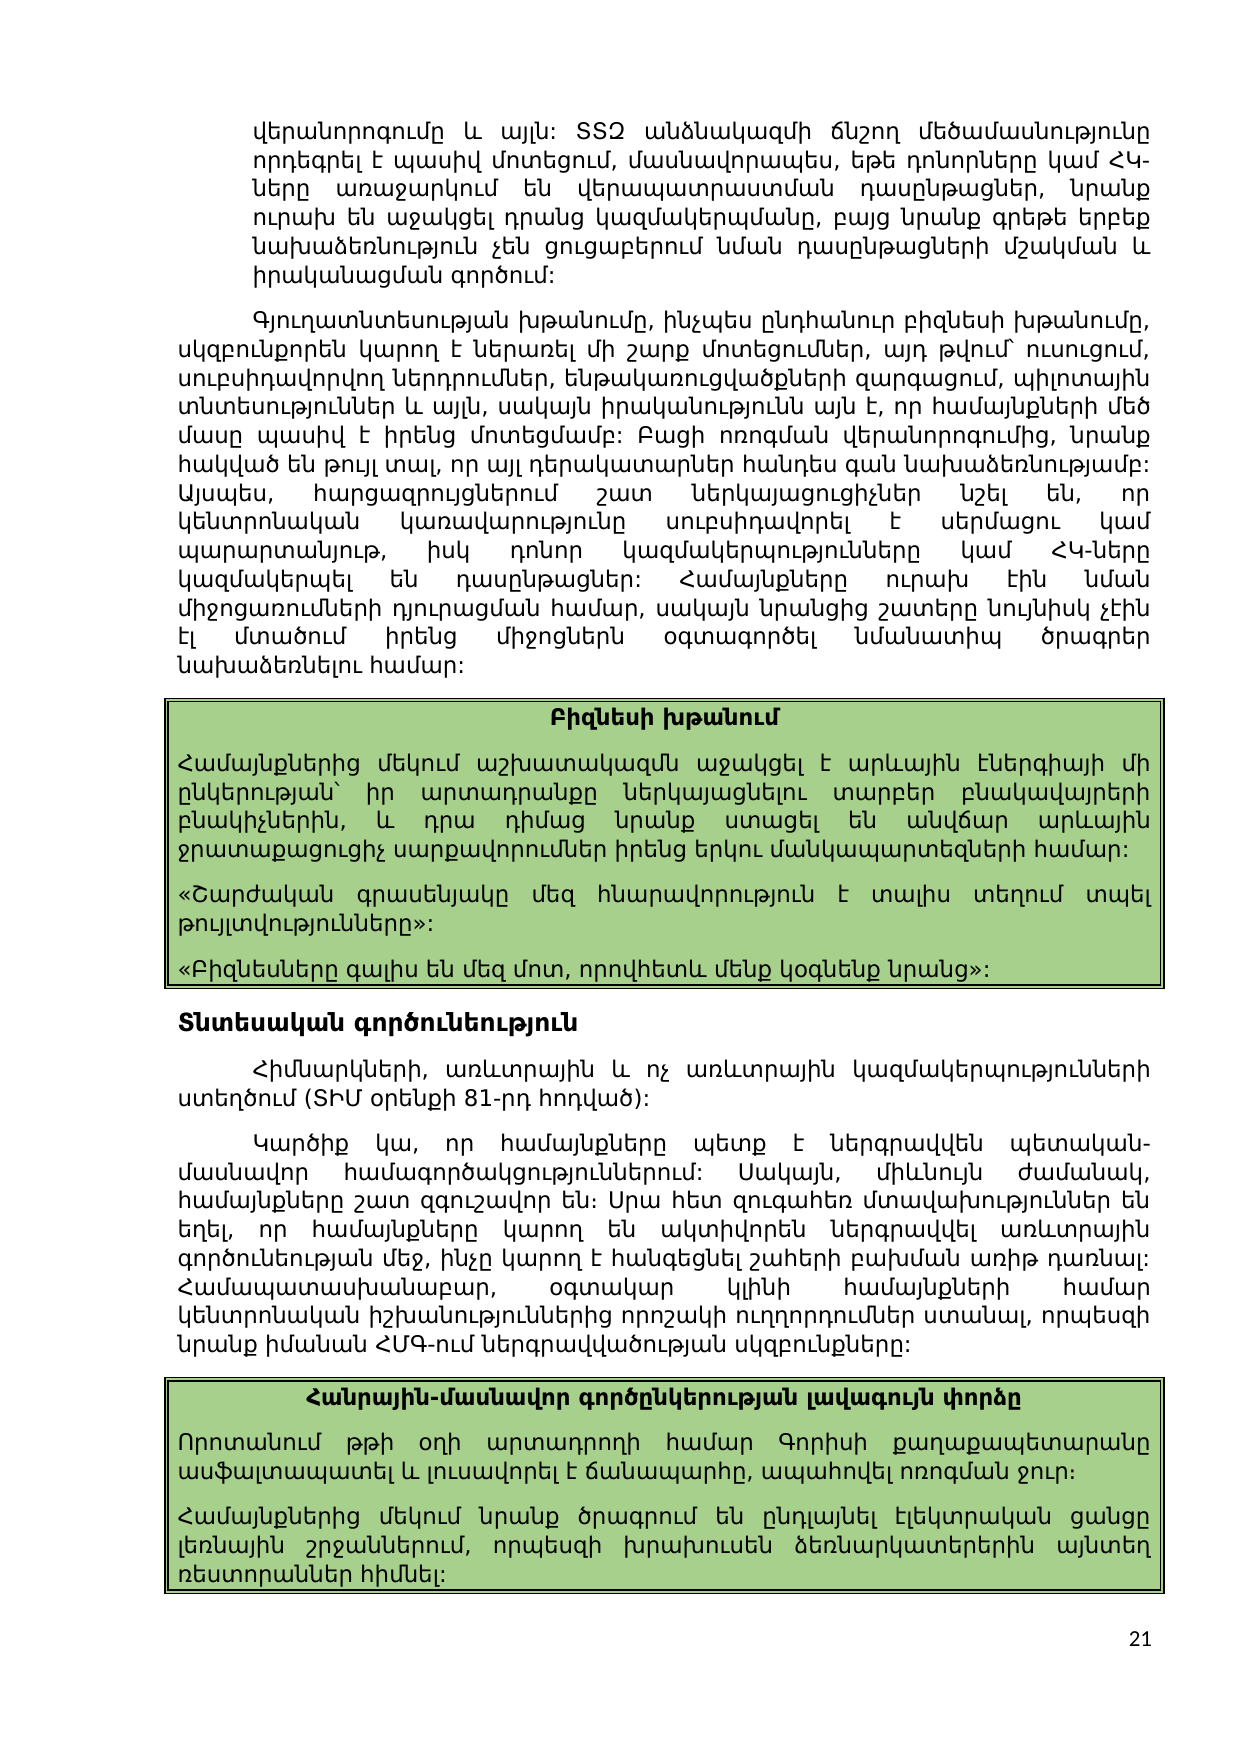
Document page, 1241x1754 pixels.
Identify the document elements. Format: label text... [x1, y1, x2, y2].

text «Շարժական գրասենյակը մեզ հնարավորություն է տալիս տեղում տպել թույլտվությունները»: [169, 875, 1160, 937]
text «Բիզնեսները գալիս են մեզ մոտ, որովհետև մենք կօգնենք նրանց»: [169, 949, 1160, 984]
text Գյուղատնտեսության խթանումը, ինչպես ընդհանուր բիզնեսի խթանումը, սկզբունքորեն կարող է ներառել մի շարք մոտեցումներ, այդ թվում՝ ուսուցում, սուբսիդավորվող ներդրումներ, ենթակառուցվածքների զարգացում, պիլոտային տնտեսություններ և այլն, սակայն իրականությունն այն է, որ համայնքների մեծ մասը պասիվ է իրենց մոտեցմամբ: Բացի ոռոգման վերանորոգումից, նրանք հակված են թույլ տալ, որ այլ դերակատարներ հանդես գան նախաձեռնությամբ: Այսպես, հարցազրույցներում շատ ներկայացուցիչներ նշել են, որ կենտրոնական կառավարությունը սուբսիդավորել է սերմացու կամ պարարտանյութ, իսկ դոնոր կազմակերպությունները կամ ՀԿ-ները կազմակերպել են դասընթացներ: Համայնքները ուրախ էին նման միջոցառումների դյուրացման համար, սակայն նրանցից շատերը նույնիսկ չէին էլ մտածում իրենց միջոցներն օգտագործել նմանատիպ ծրագրեր նախաձեռնելու համար: [177, 307, 1152, 679]
text Հանրային-մասնավոր գործընկերության լավագույն փորձը [169, 1382, 1160, 1410]
text Կարծիք կա, որ համայնքները պետք է ներգրավվեն պետական-մասնավոր համագործակցություններում: Սակայն, միևնույն ժամանակ, համայնքները շատ զգուշավոր են։ Սրա հետ զուգահեռ մտավախություններ են եղել, որ համայնքները կարող են ակտիվորեն ներգրավվել առևտրային գործունեության մեջ, ինչը կարող է հանգեցնել շահերի բախման առիթ դառնալ: Համապատասխանաբար, օգտակար կլինի համայնքների համար կենտրոնական իշխանություններից որոշակի ուղղորդումներ ստանալ, որպեսզի նրանք իմանան ՀՄԳ-ում ներգրավվածության սկզբունքները: [177, 1130, 1152, 1358]
text Տնտեսական գործունեություն [177, 1008, 1152, 1037]
text Համայնքներից մեկում աշխատակազմն աջակցել է արևային էներգիայի մի ընկերության՝ իր արտադրանքը ներկայացնելու տարբեր բնակավայրերի բնակիչներին, և դրա դիմաց նրանք ստացել են անվճար արևային ջրատաքացուցիչ սարքավորումներ իրենց երկու մանկապարտեզների համար: [169, 743, 1160, 863]
text Որոտանում թթի օղի արտադրողի համար Գորիսի քաղաքապետարանը ասֆալտապատել և լուսավորել է ճանապարհը, ապահովել ոռոգման ջուր։ [169, 1422, 1160, 1484]
text Հիմնարկների, առևտրային և ոչ առևտրային կազմակերպությունների ստեղծում (ՏԻՄ օրենքի 81-րդ հոդված): [177, 1056, 1152, 1111]
text Բիզնեսի խթանում [169, 702, 1160, 731]
text Համայնքներից մեկում նրանք ծրագրում են ընդլայնել էլեկտրական ցանցը լեռնային շրջաններում, որպեսզի խրախուսեն ձեռնարկատերերին այնտեղ ռեստորաններ հիմնել: [169, 1496, 1160, 1589]
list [215, 118, 1152, 288]
